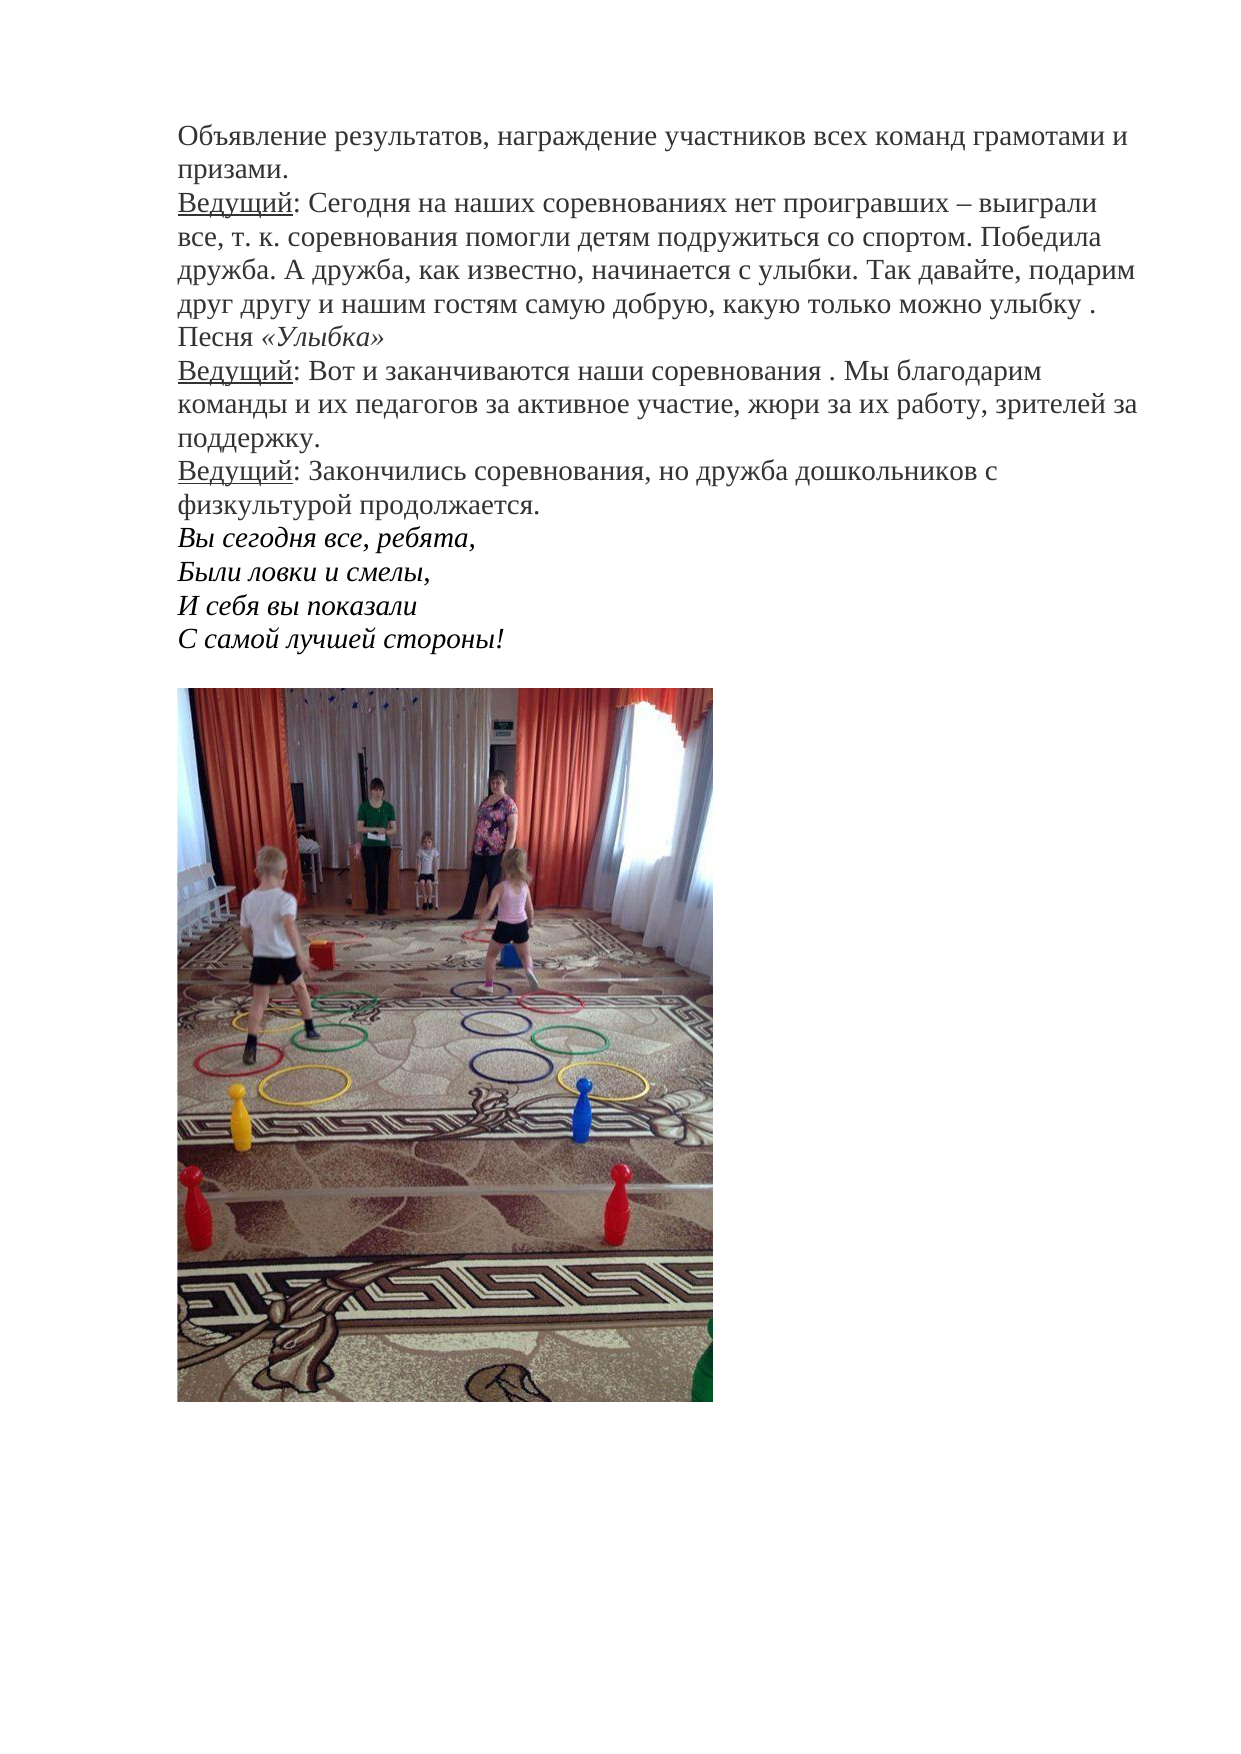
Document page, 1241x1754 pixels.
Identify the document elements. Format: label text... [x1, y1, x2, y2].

text С самой лучшей стороны! [177, 621, 1152, 655]
picture [177, 688, 713, 1402]
text Ведущий: Вот и заканчиваются наши соревнования . Мы благодарим команды и их педагогов за активное участие, жюри за их работу, зрителей за поддержку. [321, 353, 1152, 453]
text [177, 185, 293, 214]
text Объявление результатов, награждение участников всех команд грамотами и призами. [289, 118, 1152, 185]
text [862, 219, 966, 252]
text И себя вы показали [177, 588, 1152, 621]
text Были ловки и смелы, [177, 554, 1152, 588]
text Вы сегодня все, ребята, [177, 521, 1152, 554]
text Ведущий: Закончились соревнования, но дружба дошкольников с физкультурой продолжается. [177, 453, 1152, 521]
text Песня «Улыбка» [261, 319, 1152, 353]
